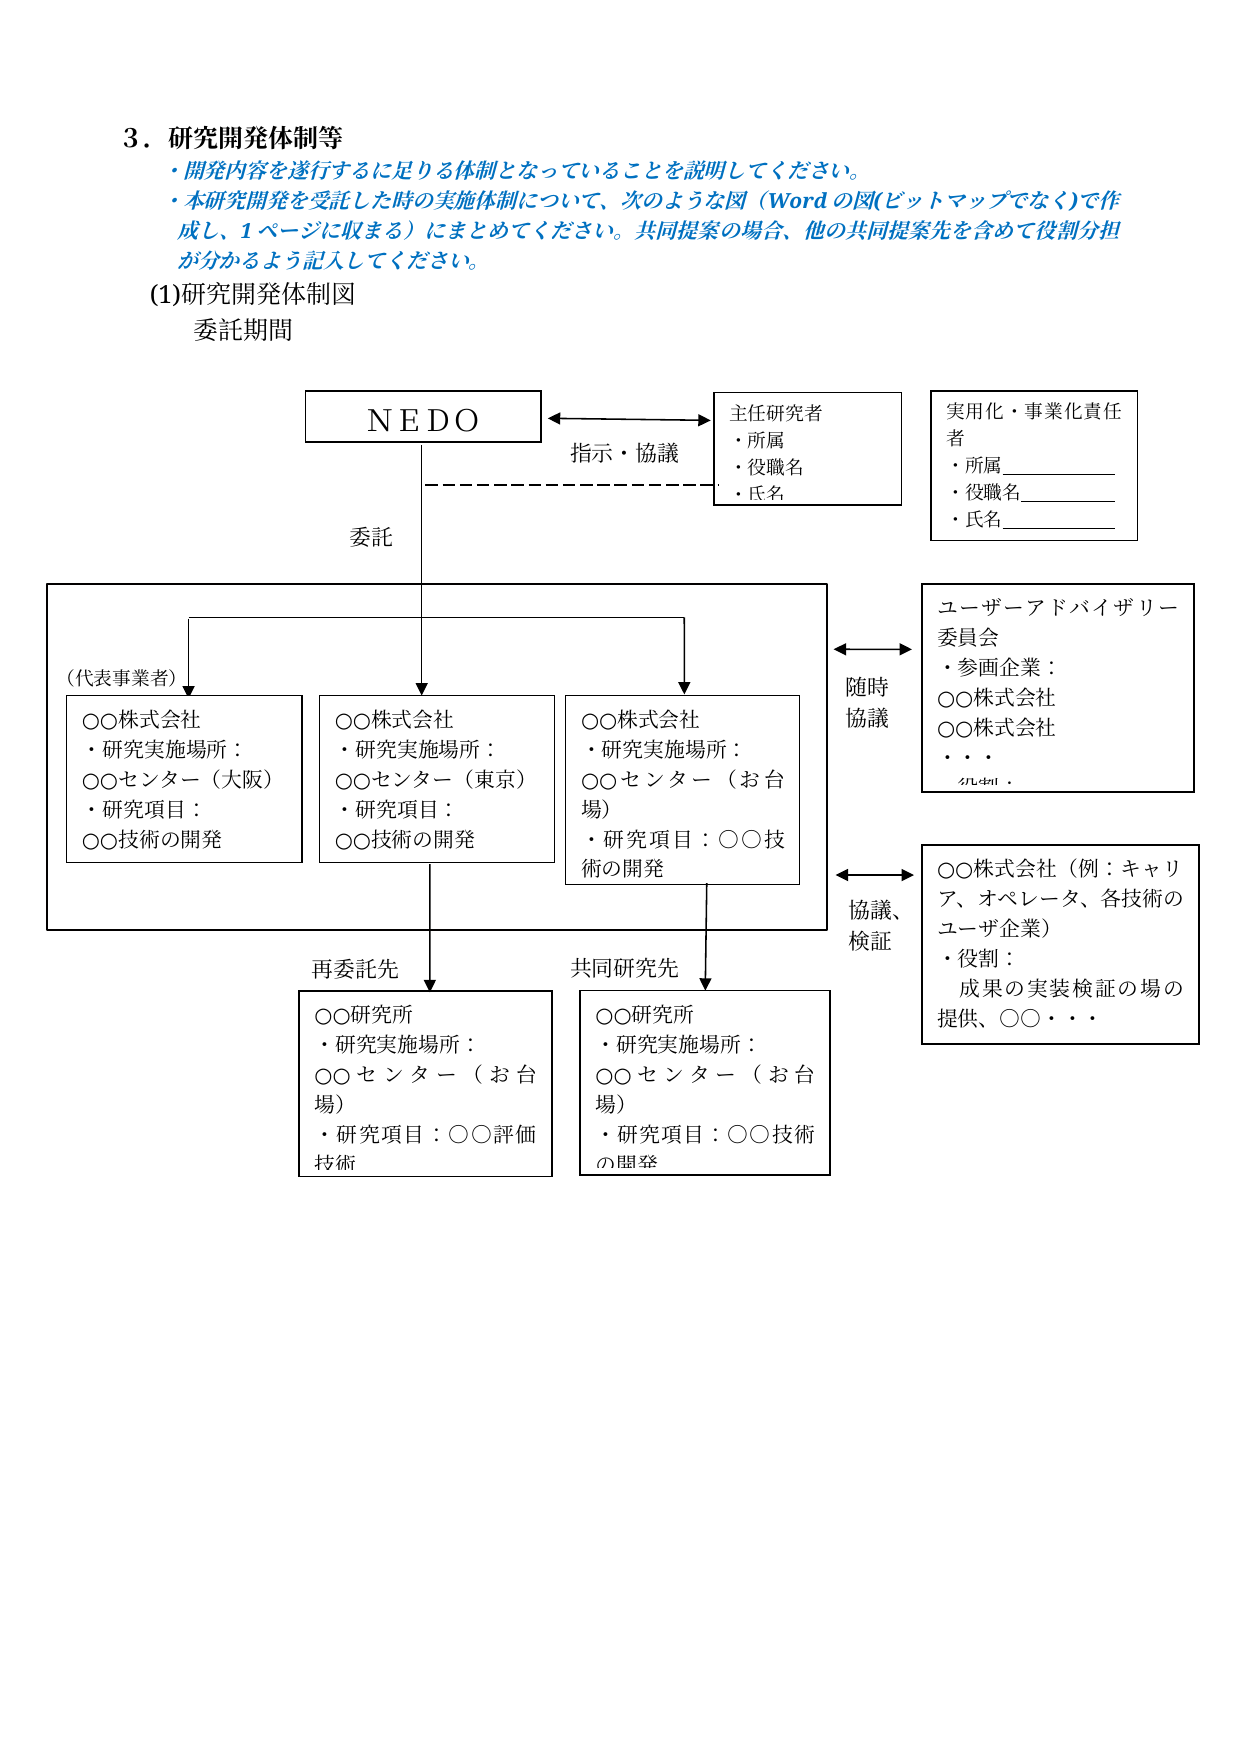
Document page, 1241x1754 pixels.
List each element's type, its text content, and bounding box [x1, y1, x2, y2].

text ３．研究開発体制等 [118, 118, 1122, 154]
text ・本研究開発を受託した時の実施体制について、次のような図（Wordの図(ビットマップでなく)で作成し、1ページに収まる）にまとめてください。共同提案の場合、他の共同提案先を含めて役割分担が分かるよう記入してください。 [162, 184, 1122, 274]
text (1)研究開発体制図 [118, 274, 1122, 310]
text 委託期間 [180, 310, 1122, 376]
text ・開発内容を遂行するに足りる体制となっていることを説明してください。 [162, 154, 1122, 184]
